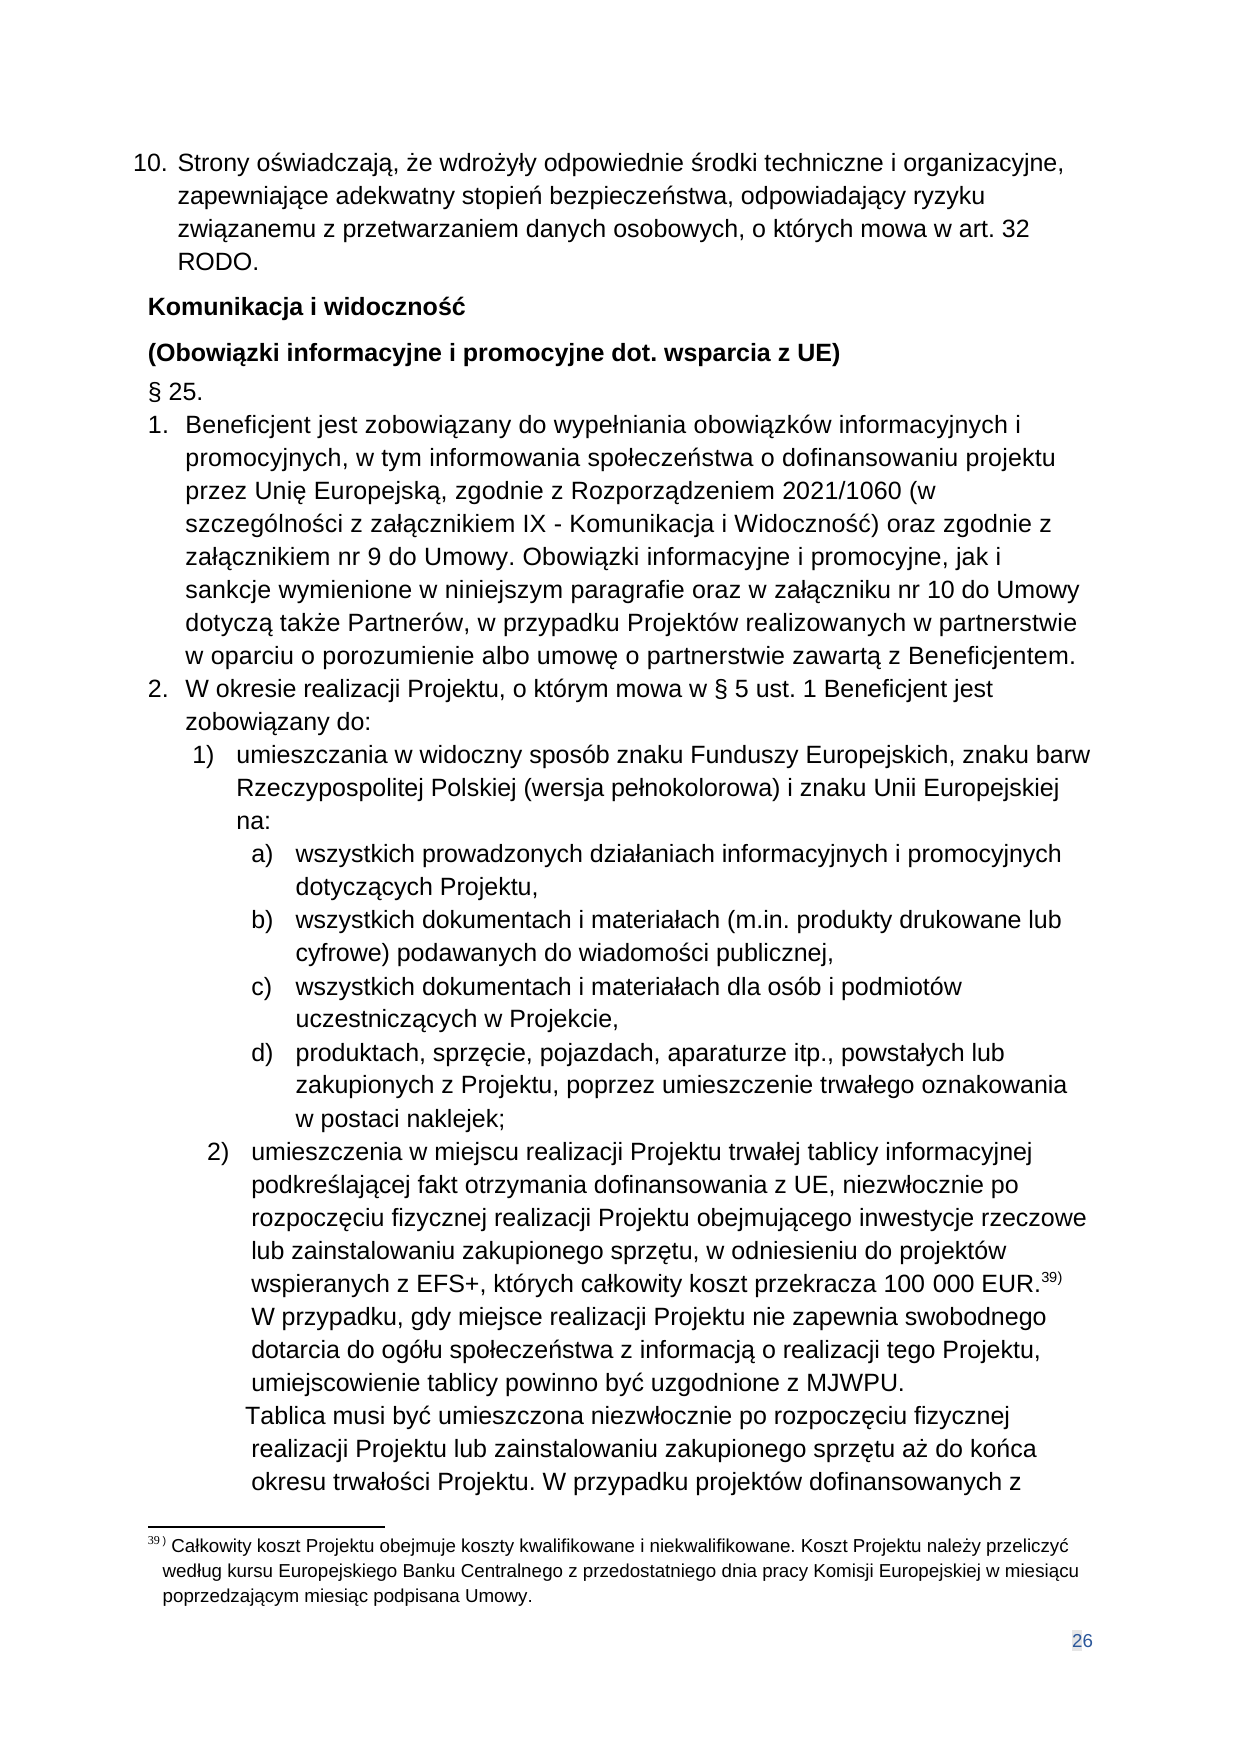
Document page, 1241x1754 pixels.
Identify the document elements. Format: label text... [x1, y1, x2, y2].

list wszystkich dokumentach i materiałach (m.in. produkty drukowane lub cyfrowe) podawanych do wiadomości publicznej, [251, 905, 1093, 967]
subtitle § 25. [148, 377, 1093, 406]
list wszystkich prowadzonych działaniach informacyjnych i promocyjnych dotyczących Projektu, [251, 839, 1093, 901]
text (Obowiązki informacyjne i promocyjne dot. wsparcia z UE) [148, 338, 1093, 366]
text Komunikacja i widoczność [148, 292, 1093, 321]
list Beneficjent jest zobowiązany do wypełniania obowiązków informacyjnych i promocyjnych, w tym informowania społeczeństwa o dofinansowaniu projektu przez Unię Europejską, zgodnie z Rozporządzeniem 2021/1060 (w szczególności z załącznikiem IX - Komunikacja i Widoczność) oraz zgodnie z załącznikiem nr 9 do Umowy. Obowiązki informacyjne i promocyjne, jak i sankcje wymienione w niniejszym paragrafie oraz w załączniku nr 10 do Umowy dotyczą także Partnerów, w przypadku Projektów realizowanych w partnerstwie w oparciu o porozumienie albo umowę o partnerstwie zawartą z Beneficjentem. [148, 410, 1093, 670]
list produktach, sprzęcie, pojazdach, aparaturze itp., powstałych lub zakupionych z Projektu, poprzez umieszczenie trwałego oznakowania w postaci naklejek; [251, 1037, 1093, 1132]
list umieszczenia w miejscu realizacji Projektu trwałej tablicy informacyjnej podkreślającej fakt otrzymania dofinansowania z UE, niezwłocznie po rozpoczęciu fizycznej realizacji Projektu obejmującego inwestycje rzeczowe lub zainstalowaniu zakupionego sprzętu, w odniesieniu do projektów wspieranych z EFS+, których całkowity koszt przekracza 100 000 EUR.) [207, 1137, 1093, 1297]
list W okresie realizacji Projektu, o którym mowa w § 5 ust. 1 Beneficjent jest zobowiązany do: [148, 674, 1093, 736]
list wszystkich dokumentach i materiałach dla osób i podmiotów uczestniczących w Projekcie, [251, 971, 1093, 1033]
text W przypadku, gdy miejsce realizacji Projektu nie zapewnia swobodnego dotarcia do ogółu społeczeństwa z informacją o realizacji tego Projektu, umiejscowienie tablicy powinno być uzgodnione z MJWPU. [251, 1302, 1093, 1396]
list umieszczania w widoczny sposób znaku Funduszy Europejskich, znaku barw Rzeczypospolitej Polskiej (wersja pełnokolorowa) i znaku Unii Europejskiej na: [192, 740, 1093, 835]
list Strony oświadczają, że wdrożyły odpowiednie środki techniczne i organizacyjne, zapewniające adekwatny stopień bezpieczeństwa, odpowiadający ryzyku związanemu z przetwarzaniem danych osobowych, o których mowa w art. 32 RODO. [133, 148, 1093, 275]
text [245, 1401, 1093, 1496]
